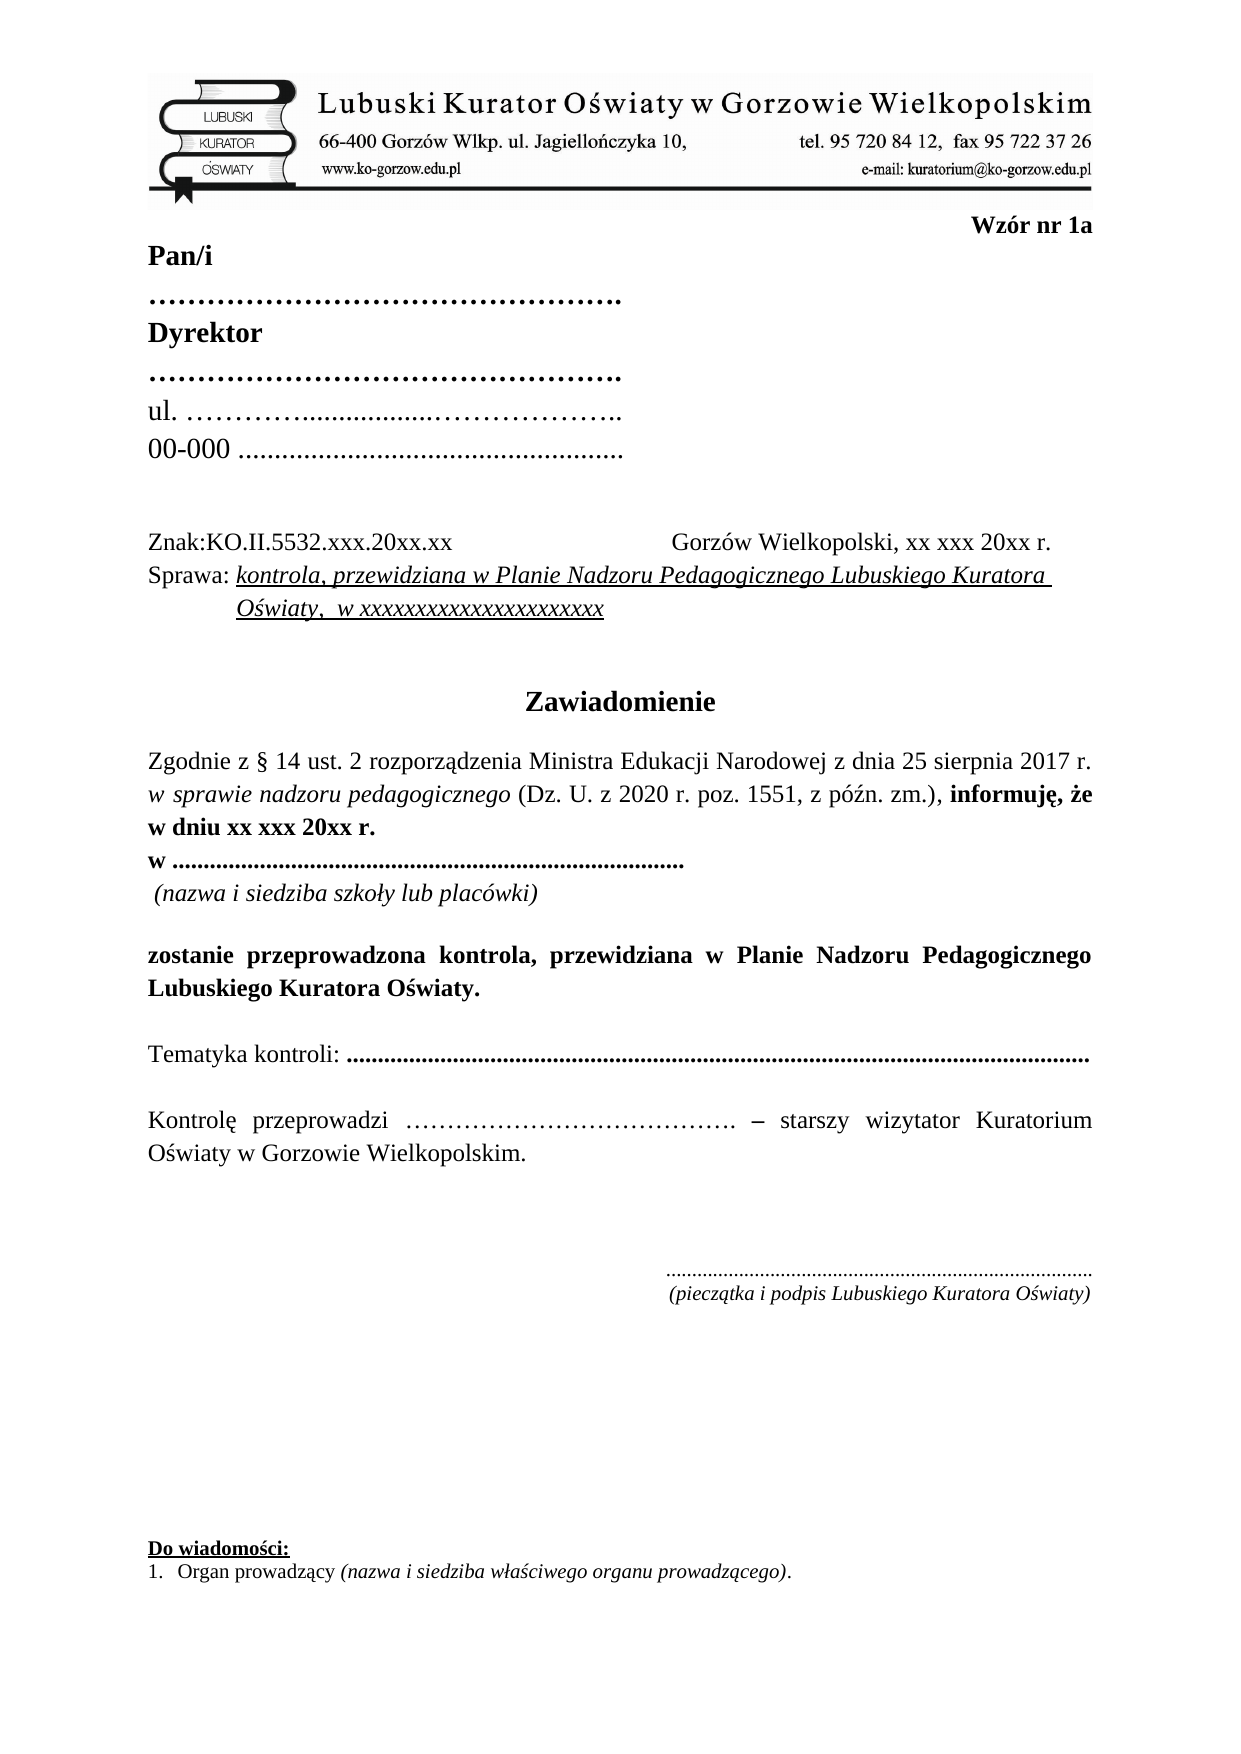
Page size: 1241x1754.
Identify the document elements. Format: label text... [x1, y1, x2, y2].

text Pan/i [148, 238, 1093, 272]
text Zawiadomienie [148, 684, 1093, 717]
text Zgodnie z § 14 ust. 2 rozporządzenia Ministra Edukacji Narodowej z dnia 25 sierpnia 2017 r. w sprawie nadzoru pedagogicznego (Dz. U. z 2020 r. poz. 1551, z późn. zm.), informuję, że w dniu xx xxx 20xx r. [148, 746, 1093, 841]
text Wzór nr 1a [148, 210, 1093, 238]
text w .................................................................................. [148, 845, 1093, 874]
text Do wiadomości: [148, 1535, 1093, 1559]
text …………………………………………. [148, 277, 1093, 311]
text ul. …………..................……………….. [148, 393, 1093, 426]
text Dyrektor [148, 316, 1093, 349]
text …………………………………………. [148, 354, 1093, 388]
text Tematyka kontroli: ....................................................................................................................... [148, 1039, 1093, 1068]
text Znak:KO.II.5532.xxx.20xx.xx Gorzów Wielkopolski, xx xxx 20xx r. [148, 527, 1093, 556]
text zostanie przeprowadzona kontrola, przewidziana w Planie Nadzoru Pedagogicznego Lubuskiego Kuratora Oświaty. [148, 940, 1093, 1002]
text (nazwa i siedziba szkoły lub placówki) [148, 878, 1093, 907]
text .................................................................................. [148, 1257, 1093, 1281]
list Organ prowadzący (nazwa i siedziba właściwego organu prowadzącego). [148, 1559, 1093, 1583]
picture [147, 73, 1093, 210]
text (pieczątka i podpis Lubuskiego Kuratora Oświaty) [148, 1281, 1093, 1305]
text 00-000 ..................................................... [148, 431, 1093, 465]
text Sprawa: kontrola, przewidziana w Planie Nadzoru Pedagogicznego Lubuskiego Kuratora Oświaty, w xxxxxxxxxxxxxxxxxxxxxx [148, 560, 1093, 622]
text Kontrolę przeprowadzi …………………………………. – starszy wizytator Kuratorium Oświaty w Gorzowie Wielkopolskim. [148, 1105, 1093, 1167]
